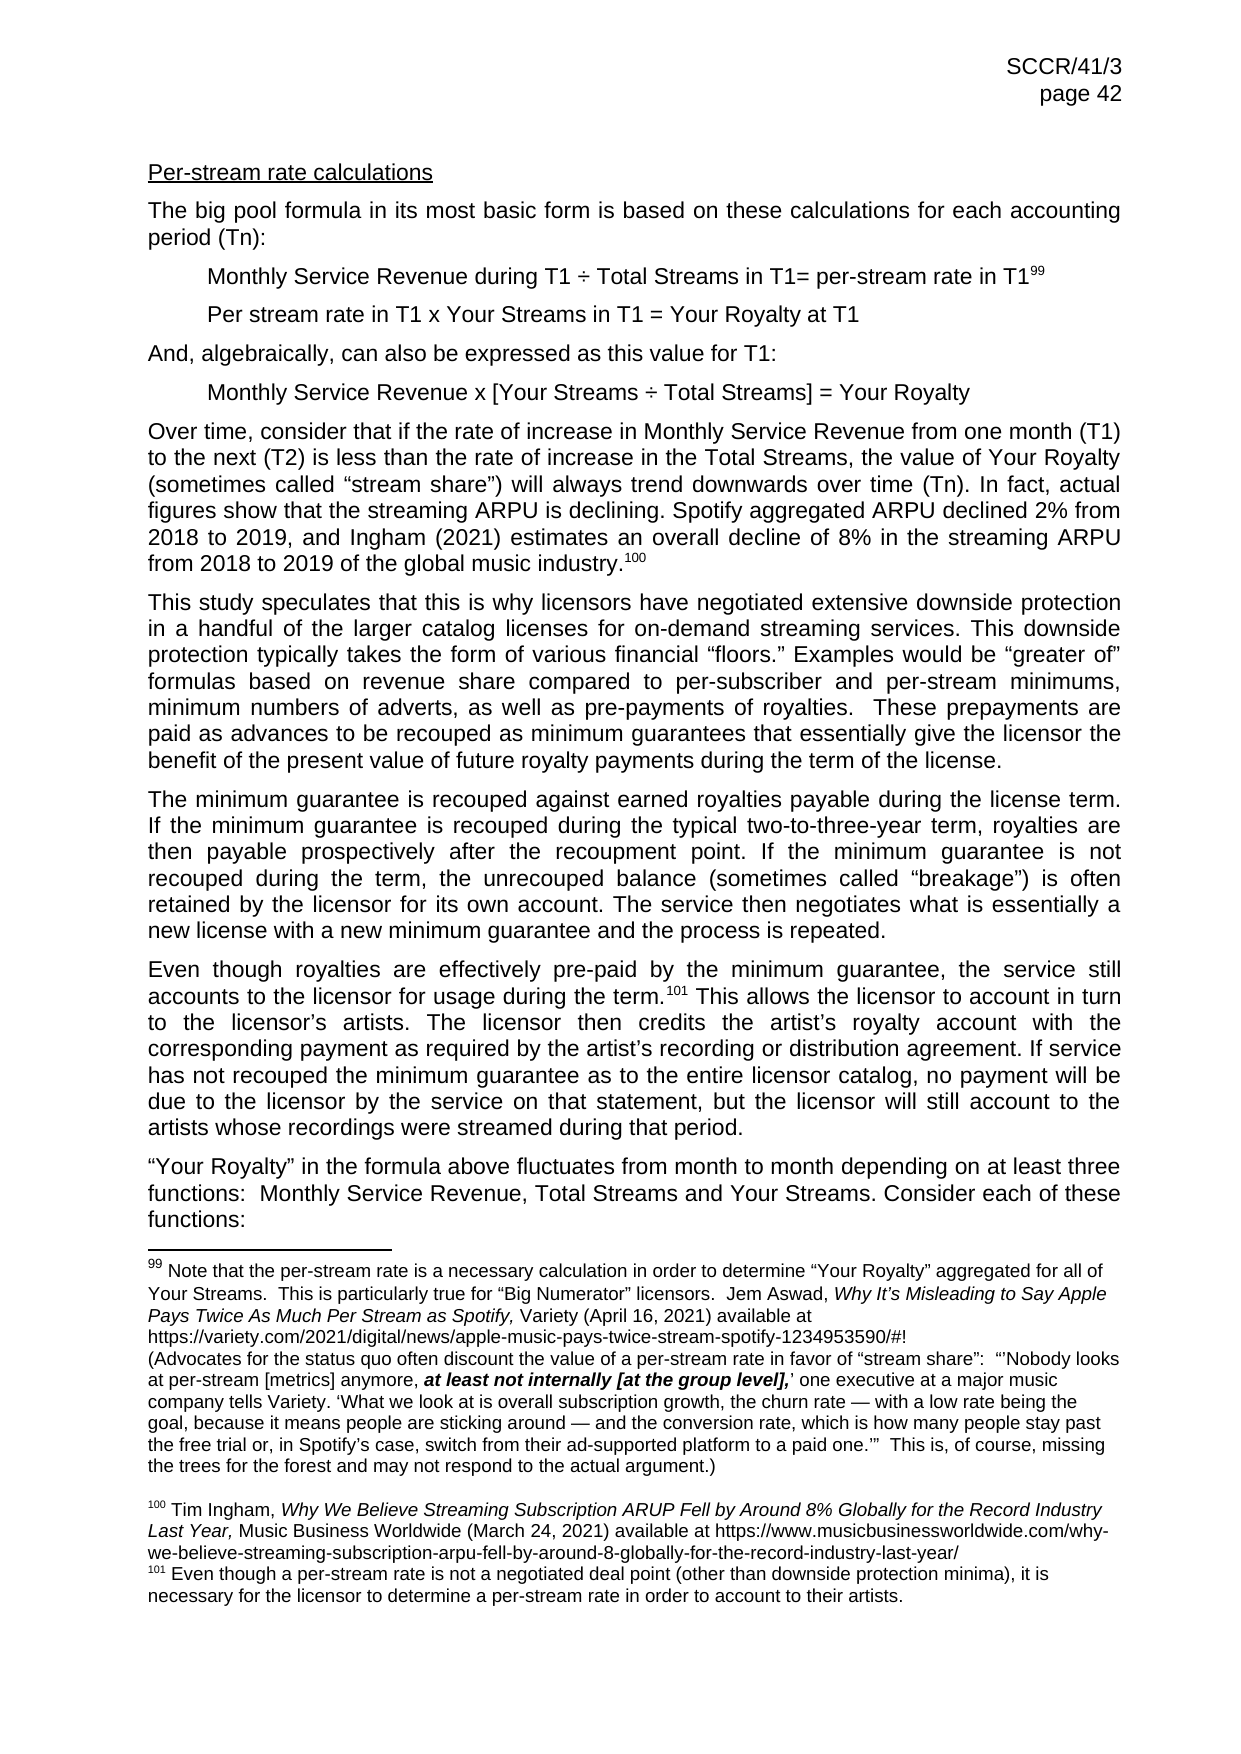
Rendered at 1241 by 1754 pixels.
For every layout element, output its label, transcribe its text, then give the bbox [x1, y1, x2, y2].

text Per stream rate in T1 x Your Streams in T1 = Your Royalty at T1 [207, 301, 1122, 328]
text “Your Royalty” in the formula above fluctuates from month to month depending on at least three functions: Monthly Service Revenue, Total Streams and Your Streams. Consider each of these functions: [148, 1153, 1122, 1232]
text The minimum guarantee is recouped against earned royalties payable during the license term. If the minimum guarantee is recouped during the typical two-to-three-year term, royalties are then payable prospectively after the recoupment point. If the minimum guarantee is not recouped during the term, the unrecouped balance (sometimes called “breakage”) is often retained by the licensor for its own account. The service then negotiates what is essentially a new license with a new minimum guarantee and the process is repeated. [148, 786, 1122, 944]
text And, algebraically, can also be expressed as this value for T1: [148, 340, 1122, 367]
text Over time, consider that if the rate of increase in Monthly Service Revenue from one month (T1) to the next (T2) is less than the rate of increase in the Total Streams, the value of Your Royalty (sometimes called “stream share”) will always trend downwards over time (Tn). In fact, actual figures show that the streaming ARPU is declining. Spotify aggregated ARPU declined 2% from 2018 to 2019, and Ingham (2021) estimates an overall decline of 8% in the streaming ARPU from 2018 to 2019 of the global music industry. [148, 418, 1122, 576]
subtitle Per-stream rate calculations [148, 158, 1122, 185]
text The big pool formula in its most basic form is based on these calculations for each accounting period (Tn): [148, 197, 1122, 250]
text This study speculates that this is why licensors have negotiated extensive downside protection in a handful of the larger catalog licenses for on-demand streaming services. This downside protection typically takes the form of various financial “floors.” Examples would be “greater of” formulas based on revenue share compared to per-subscriber and per-stream minimums, minimum numbers of adverts, as well as pre-payments of royalties. These prepayments are paid as advances to be recouped as minimum guarantees that essentially give the licensor the benefit of the present value of future royalty payments during the term of the license. [148, 589, 1122, 773]
text Even though royalties are effectively pre-paid by the minimum guarantee, the service still accounts to the licensor for usage during the term. This allows the licensor to account in turn to the licensor’s artists. The licensor then credits the artist’s royalty account with the corresponding payment as required by the artist’s recording or distribution agreement. If service has not recouped the minimum guarantee as to the entire licensor catalog, no payment will be due to the licensor by the service on that statement, but the licensor will still account to the artists whose recordings were streamed during that period. [148, 956, 1122, 1141]
text Monthly Service Revenue during T1 ÷ Total Streams in T1= per-stream rate in T1 [207, 263, 1122, 289]
text Monthly Service Revenue x [Your Streams ÷ Total Streams] = Your Royalty [207, 379, 1122, 406]
